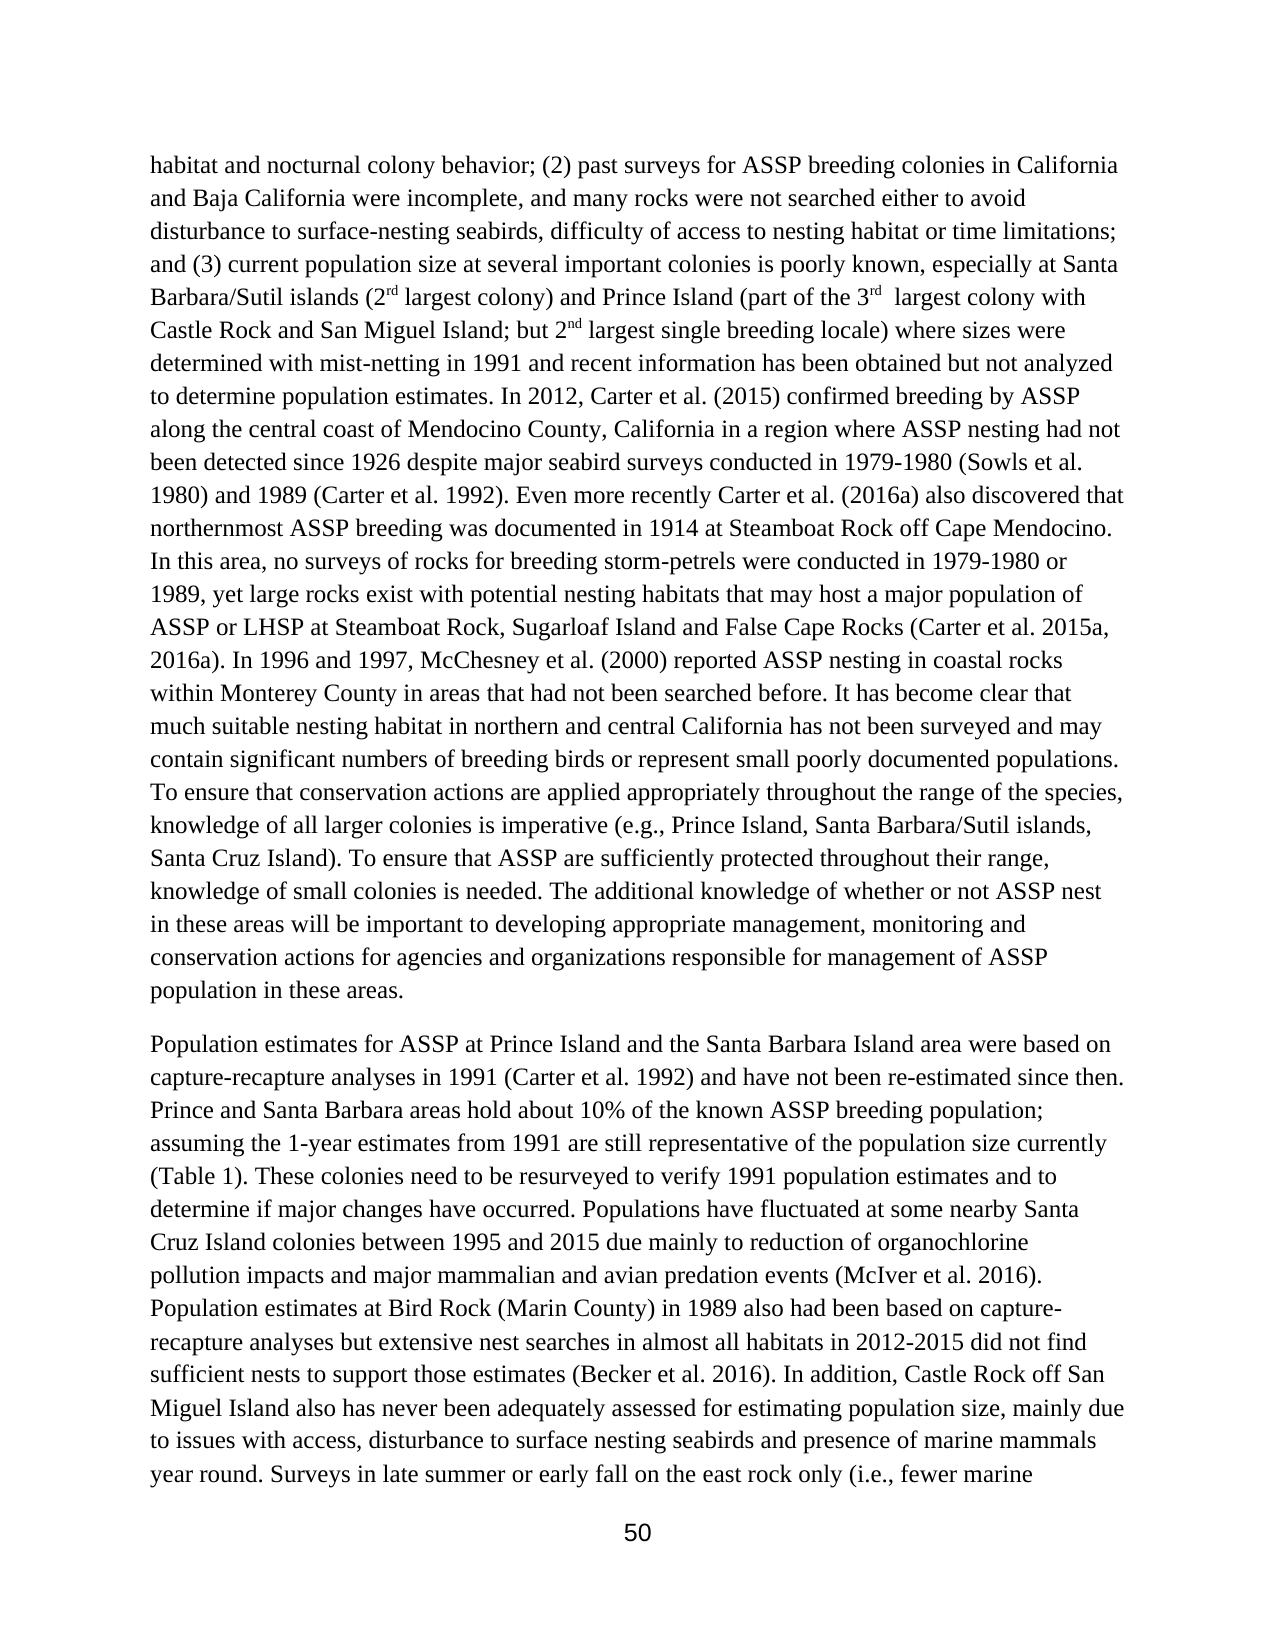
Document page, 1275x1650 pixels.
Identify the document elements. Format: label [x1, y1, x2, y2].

text [150, 1029, 1125, 1487]
text [150, 150, 1125, 1004]
